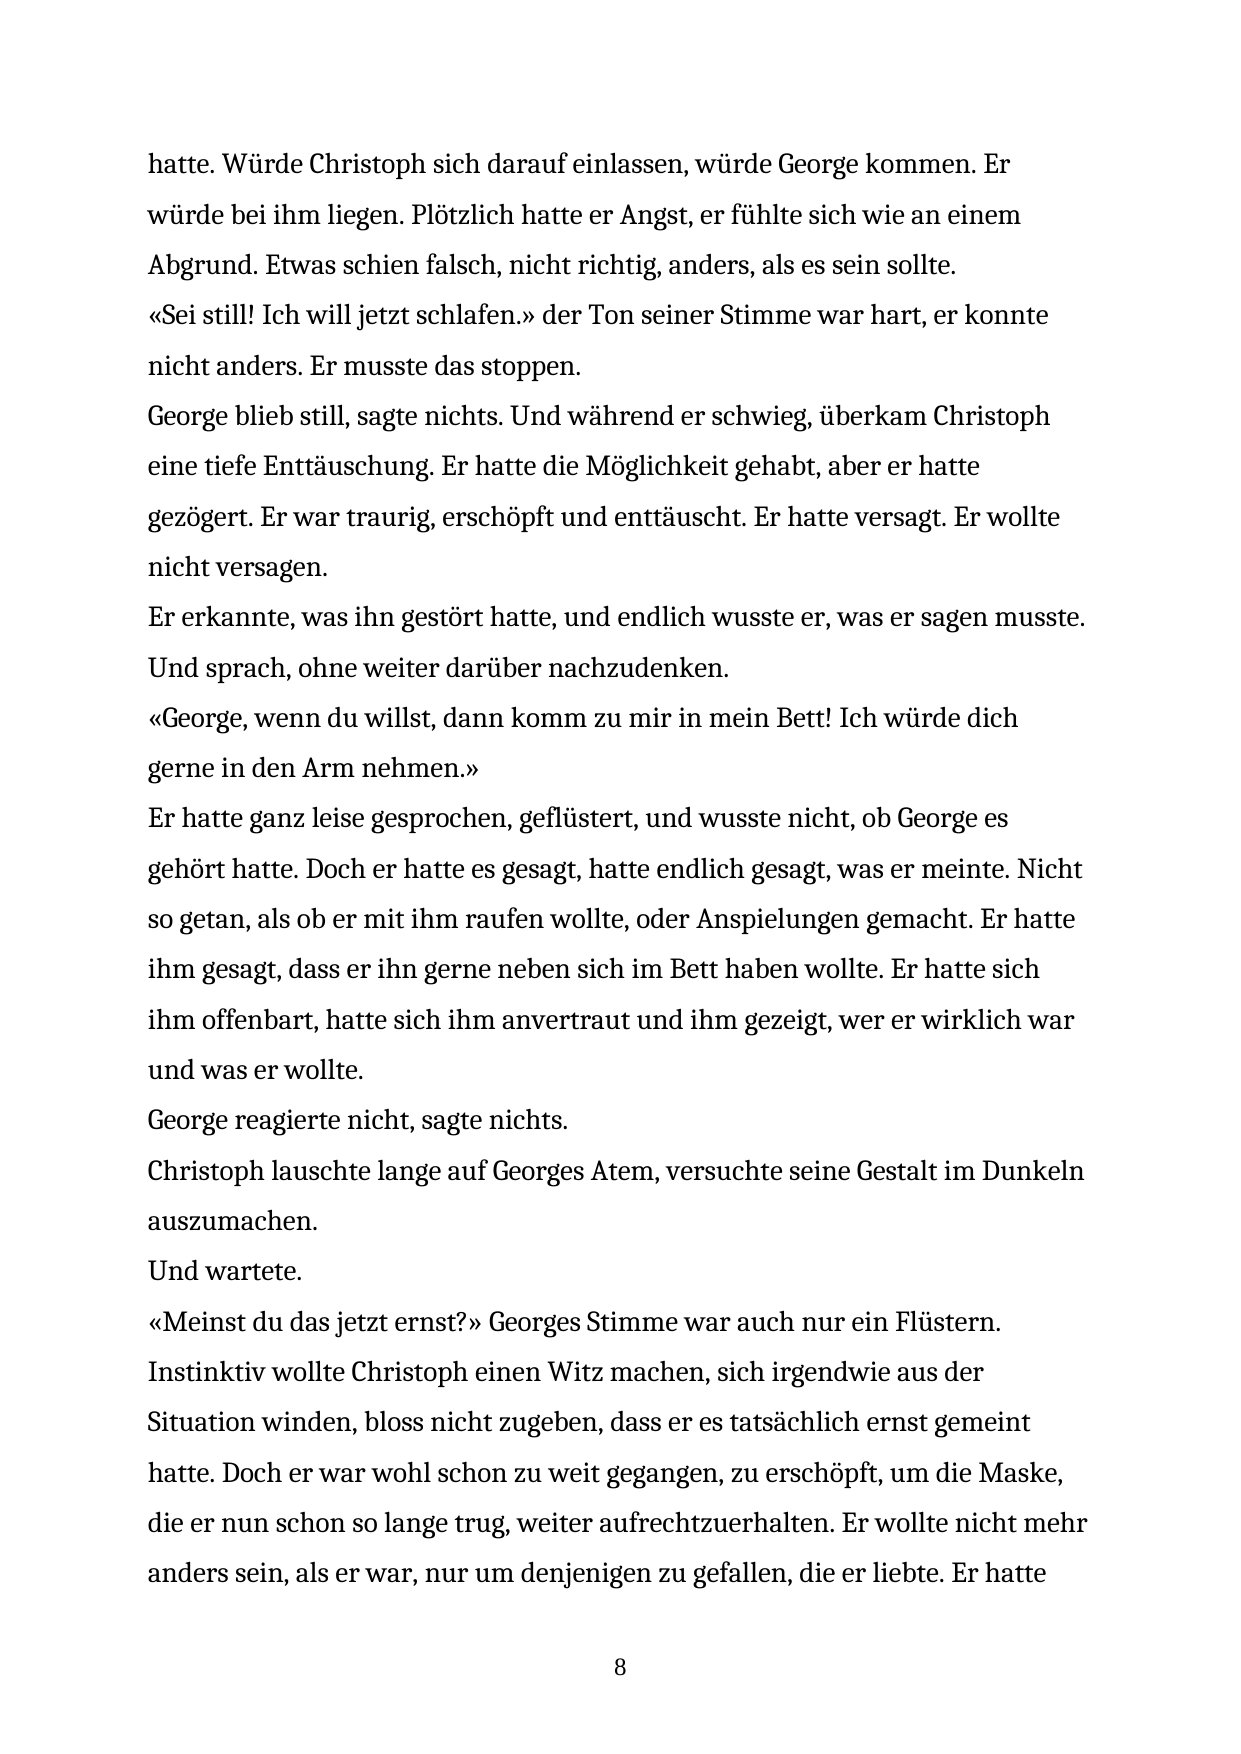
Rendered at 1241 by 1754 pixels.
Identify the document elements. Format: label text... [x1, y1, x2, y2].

text George reagierte nicht, sagte nichts. [148, 1103, 1093, 1137]
text George blieb still, sagte nichts. Und während er schwieg, überkam Christoph eine tiefe Enttäuschung. Er hatte die Möglichkeit gehabt, aber er hatte gezögert. Er war traurig, erschöpft und enttäuscht. Er hatte versagt. Er wollte nicht versagen. [148, 399, 1093, 584]
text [148, 1355, 1093, 1590]
text Er erkannte, was ihn gestört hatte, und endlich wusste er, was er sagen musste. Und sprach, ohne weiter darüber nachzudenken. [148, 600, 1093, 684]
text «George, wenn du willst, dann komm zu mir in mein Bett! Ich würde dich gerne in den Arm nehmen.» [148, 701, 1093, 785]
text «Sei still! Ich will jetzt schlafen.» der Ton seiner Stimme war hart, er konnte nicht anders. Er musste das stoppen. [148, 298, 1093, 382]
text Er hatte ganz leise gesprochen, geflüstert, und wusste nicht, ob George es gehört hatte. Doch er hatte es gesagt, hatte endlich gesagt, was er meinte. Nicht so getan, als ob er mit ihm raufen wollte, oder Anspielungen gemacht. Er hatte ihm gesagt, dass er ihn gerne neben sich im Bett haben wollte. Er hatte sich ihm offenbart, hatte sich ihm anvertraut und ihm gezeigt, wer er wirklich war und was er wollte. [148, 802, 1093, 1087]
text «Meinst du das jetzt ernst?» Georges Stimme war auch nur ein Flüstern. [148, 1305, 1093, 1338]
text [148, 148, 1093, 282]
text Christoph lauschte lange auf Georges Atem, versuchte seine Gestalt im Dunkeln auszumachen. [148, 1154, 1093, 1238]
text Und wartete. [148, 1254, 1093, 1288]
